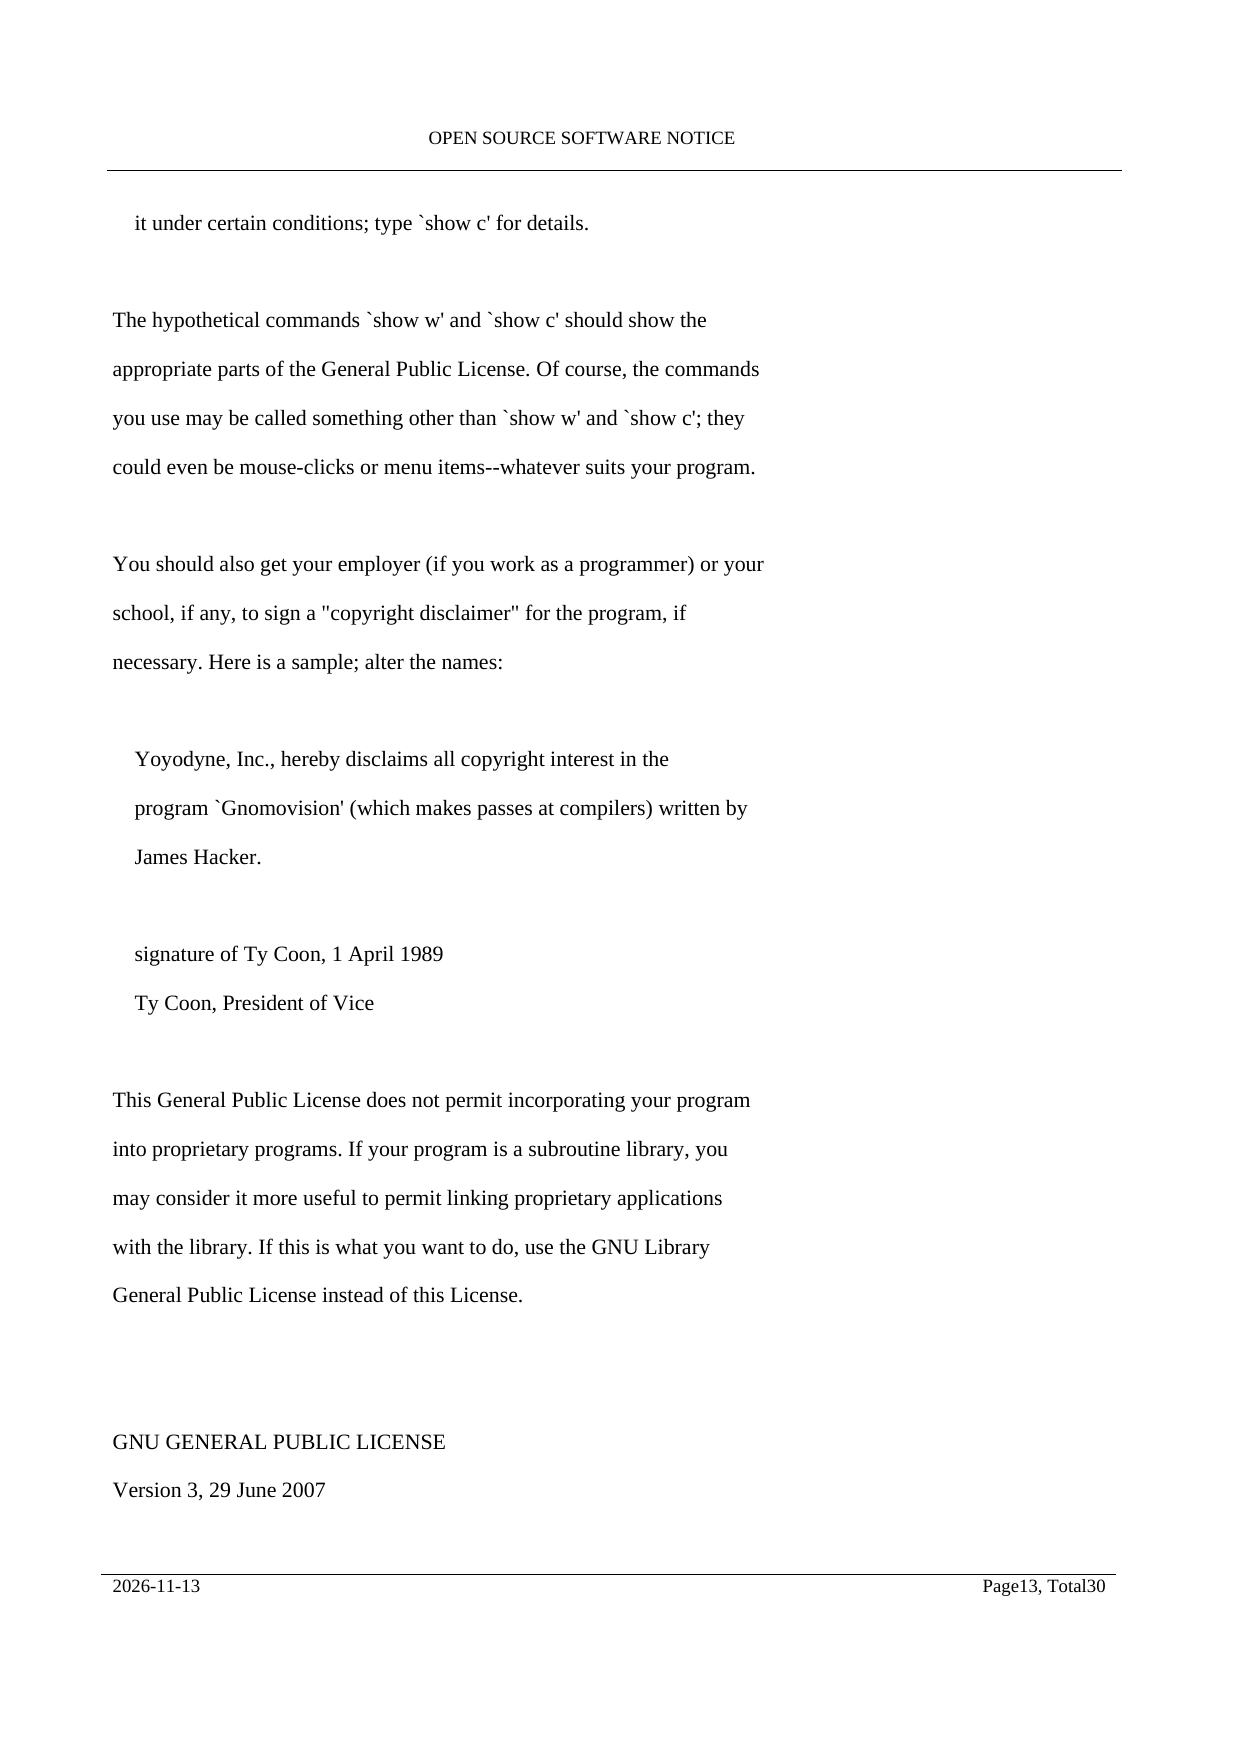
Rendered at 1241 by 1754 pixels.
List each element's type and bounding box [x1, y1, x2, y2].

text [112, 206, 1128, 1506]
